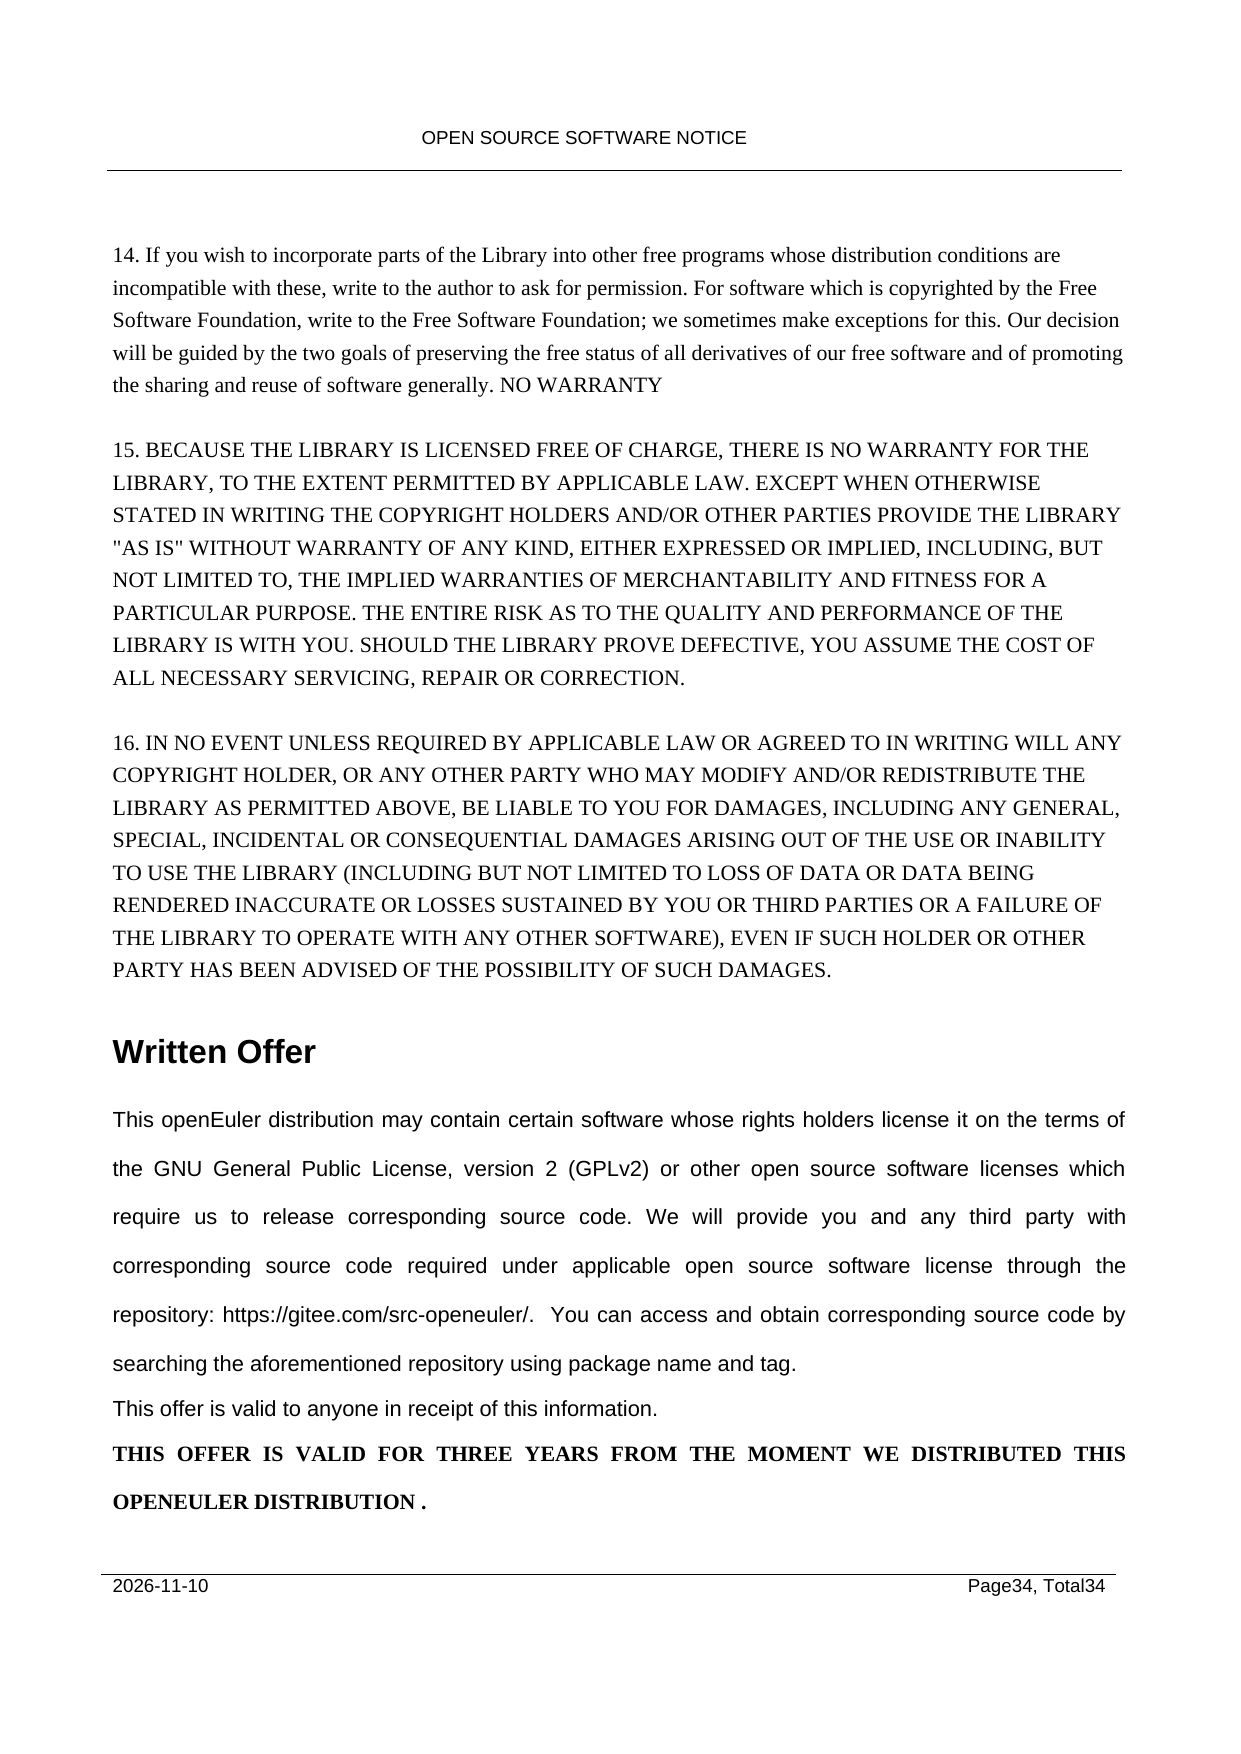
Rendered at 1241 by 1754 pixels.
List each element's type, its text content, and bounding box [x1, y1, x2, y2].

text THIS OFFER IS VALID FOR THREE YEARS FROM THE MOMENT WE DISTRIBUTED THIS OPENEULER DISTRIBUTION . [112, 1437, 1128, 1518]
text This offer is valid to anyone in receipt of this information. [112, 1392, 1128, 1424]
text This openEuler distribution may contain certain software whose rights holders license it on the terms of the GNU General Public License, version 2 (GPLv2) or other open source software licenses which require us to release corresponding source code. We will provide you and any third party with corresponding source code required under applicable open source software license through the repository: https://gitee.com/src-openeuler/. You can access and obtain corresponding source code by searching the aforementioned repository using package name and tag. [112, 1103, 1128, 1379]
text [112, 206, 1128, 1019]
text Written Offer [112, 1019, 1128, 1084]
